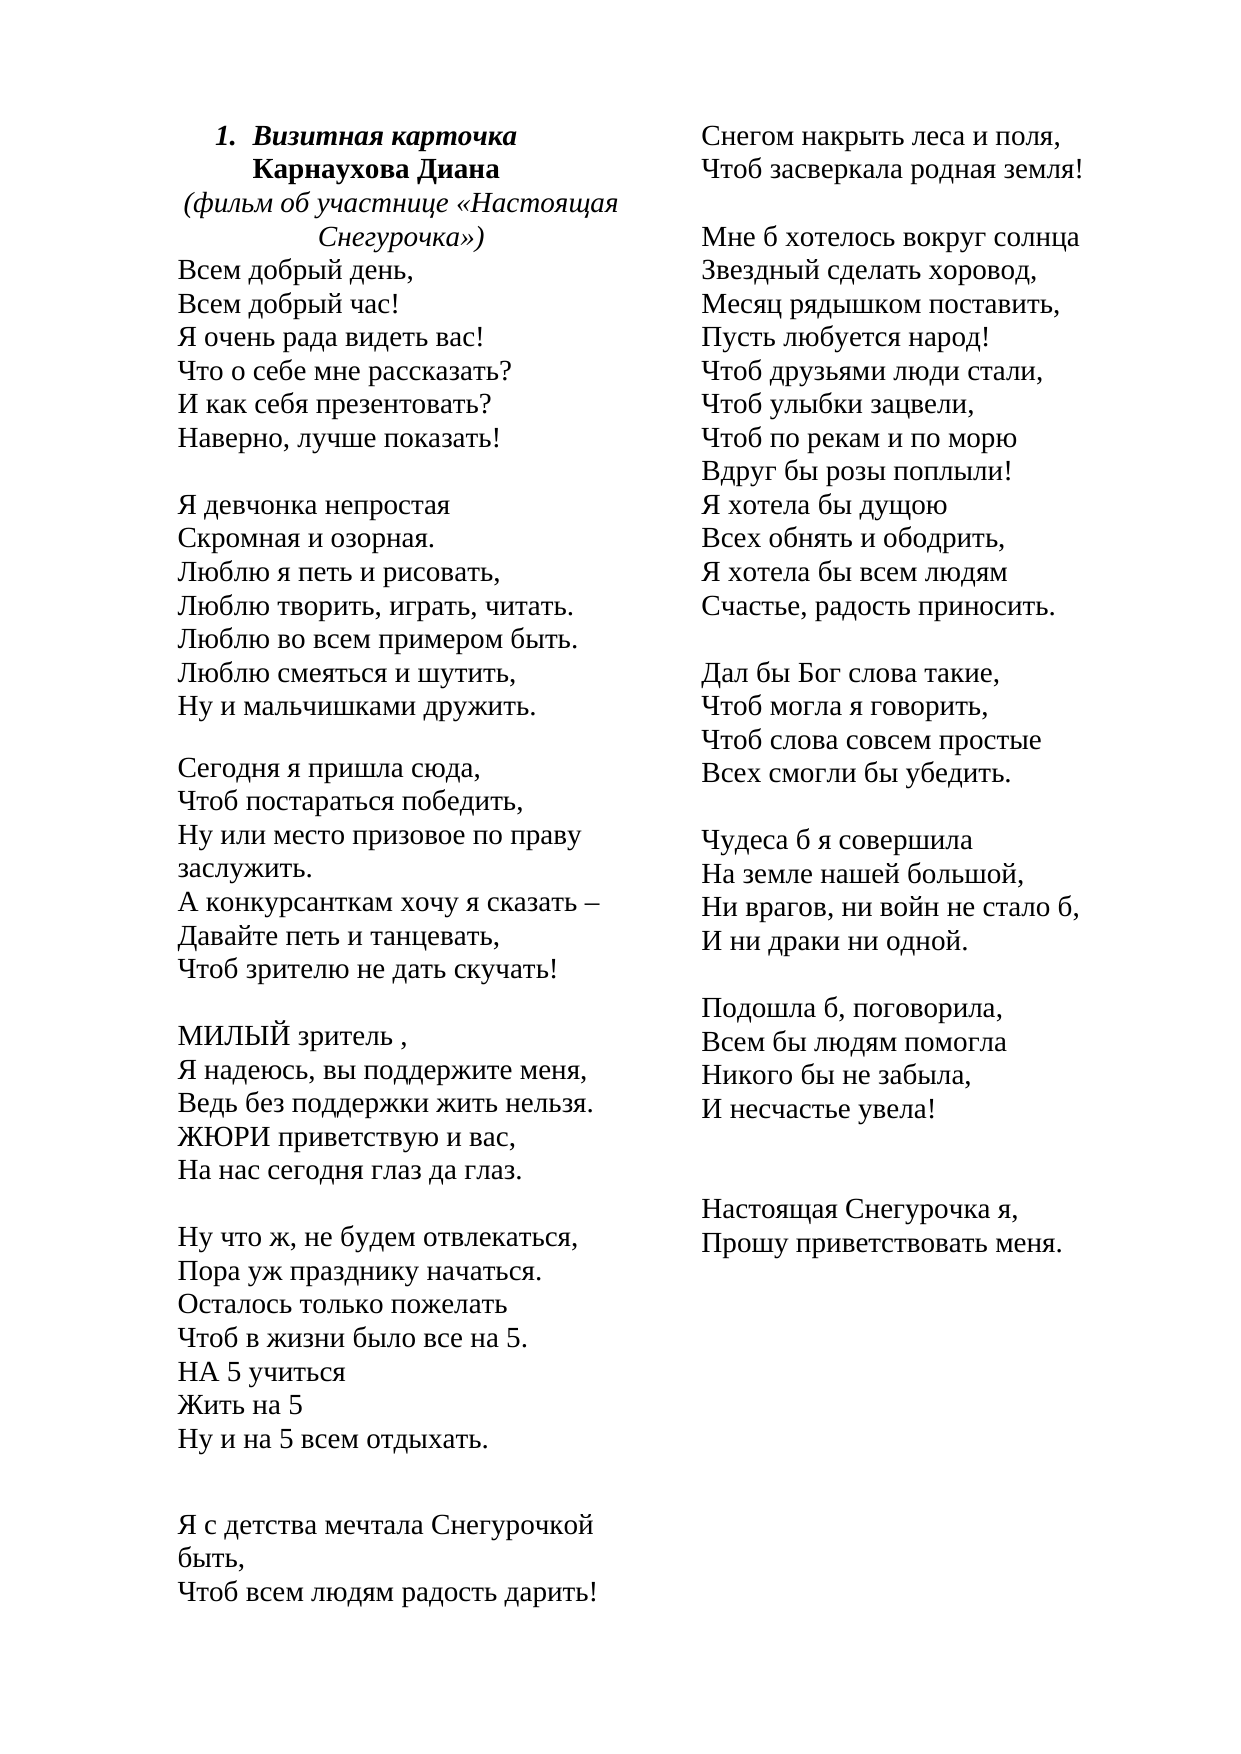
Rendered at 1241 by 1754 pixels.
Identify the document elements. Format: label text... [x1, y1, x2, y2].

text Чтоб зрителю не дать скучать! [177, 951, 627, 985]
text Чудеса б я совершила [701, 822, 1152, 856]
text Ни врагов, ни войн не стало б, [701, 889, 1152, 923]
text Чтоб засверкала родная земля! [701, 152, 1152, 185]
text Люблю смеяться и шутить, [177, 655, 627, 688]
text Ну что ж, не будем отвлекаться, [177, 1219, 627, 1253]
text Я надеюсь, вы поддержите меня, [177, 1052, 627, 1085]
text Чтоб могла я говорить, [701, 688, 1152, 722]
text А конкурсанткам хочу я сказать – [177, 884, 627, 918]
text Мне б хотелось вокруг солнца [701, 219, 1152, 252]
text Ну или место призовое по праву заслужить. [177, 817, 627, 884]
text Чтоб всем людям радость дарить! [177, 1574, 627, 1608]
text На нас сегодня глаз да глаз. [177, 1152, 627, 1186]
text Я с детства мечтала Снегурочкой быть, [177, 1507, 627, 1574]
text Я хотела бы всем людям [701, 554, 1152, 588]
text Ну и мальчишками дружить. [177, 688, 627, 722]
text Никого бы не забыла, [701, 1057, 1152, 1091]
text Счастье, радость приносить. [701, 588, 1152, 621]
text Вдруг бы розы поплыли! [701, 453, 1152, 487]
text И несчастье увела! [701, 1091, 1152, 1124]
text И ни драки ни одной. [701, 923, 1152, 957]
text На земле нашей большой, [701, 856, 1152, 889]
text Люблю я петь и рисовать, [177, 554, 627, 588]
text НА 5 учиться [177, 1354, 627, 1387]
text Всем добрый день, [177, 252, 627, 286]
text Всех обнять и ободрить, [701, 521, 1152, 554]
list Визитная карточка Карнаухова Диана [215, 118, 627, 185]
text Звездный сделать хоровод, [701, 252, 1152, 286]
text Что о себе мне рассказать? [177, 353, 627, 386]
text Чтоб по рекам и по морю [701, 420, 1152, 453]
text Всем добрый час! [177, 286, 627, 319]
text Пусть любуется народ! [701, 319, 1152, 353]
text Чтоб постараться победить, [177, 783, 627, 817]
text Подошла б, поговорила, [701, 990, 1152, 1024]
text Давайте петь и танцевать, [177, 918, 627, 951]
text Пора уж празднику начаться. [177, 1253, 627, 1287]
text Наверно, лучше показать! [177, 420, 627, 453]
text Я хотела бы дущою [701, 487, 1152, 521]
text Месяц рядышком поставить, [701, 286, 1152, 319]
text Дал бы Бог слова такие, [701, 655, 1152, 688]
text (фильм об участнице «Настоящая Снегурочка») [177, 185, 627, 252]
text Я девчонка непростая [177, 487, 627, 521]
text Чтоб слова совсем простые [701, 722, 1152, 755]
text Осталось только пожелать [177, 1287, 627, 1320]
text Я очень рада видеть вас! [177, 319, 627, 353]
text Сегодня я пришла сюда, [177, 750, 627, 783]
text Люблю творить, играть, читать. [177, 588, 627, 621]
text Настоящая Снегурочка я, [701, 1191, 1152, 1225]
text Всех смогли бы убедить. [701, 755, 1152, 789]
text Чтоб в жизни было все на 5. [177, 1320, 627, 1354]
text Снегом накрыть леса и поля, [701, 118, 1152, 152]
text Жить на 5 [177, 1387, 627, 1421]
text ЖЮРИ приветствую и вас, [177, 1119, 627, 1152]
text Скромная и озорная. [177, 521, 627, 554]
text И как себя презентовать? [177, 386, 627, 420]
text Прошу приветствовать меня. [701, 1225, 1152, 1258]
text Люблю во всем примером быть. [177, 621, 627, 655]
text Чтоб друзьями люди стали, [701, 353, 1152, 386]
text Ведь без поддержки жить нельзя. [177, 1085, 627, 1119]
text Всем бы людям помогла [701, 1024, 1152, 1057]
text МИЛЫЙ зритель , [177, 1018, 627, 1052]
text Ну и на 5 всем отдыхать. [177, 1421, 627, 1454]
text Чтоб улыбки зацвели, [701, 386, 1152, 420]
